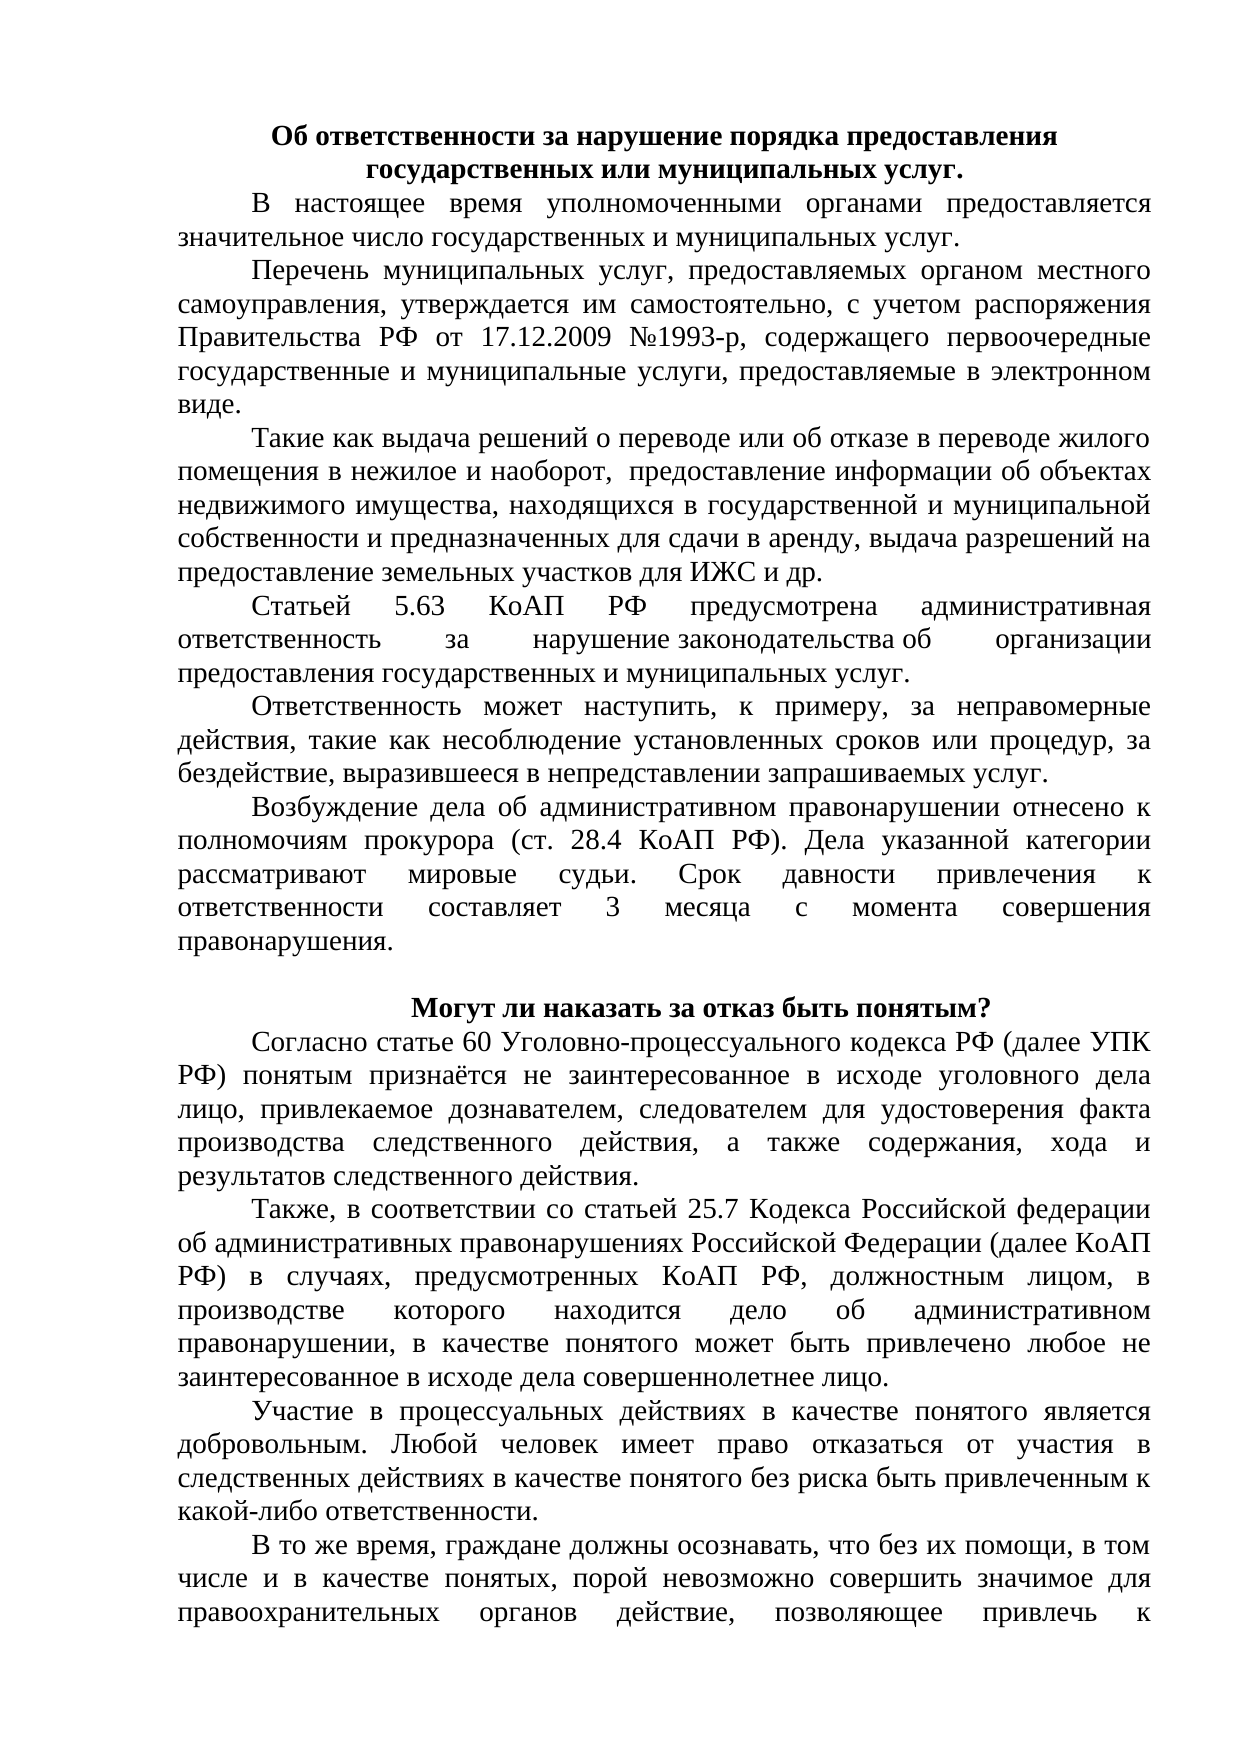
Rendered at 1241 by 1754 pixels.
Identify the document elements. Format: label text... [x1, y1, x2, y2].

text Ответственность может наступить, к примеру, за неправомерные действия, такие как несоблюдение установленных сроков или процедур, за бездействие, выразившееся в непредставлении запрашиваемых услуг. [177, 688, 1152, 789]
text Также, в соответствии со статьей 25.7 Кодекса Российской федерации об административных правонарушениях Российской Федерации (далее КоАП РФ) в случаях, предусмотренных КоАП РФ, должностным лицом, в производстве которого находится дело об административном правонарушении, в качестве понятого может быть привлечено любое не заинтересованное в исходе дела совершеннолетнее лицо. [177, 1191, 1152, 1393]
text Перечень муниципальных услуг, предоставляемых органом местного самоуправления, утверждается им самостоятельно, с учетом распоряжения Правительства РФ от 17.12.2009 №1993-р, содержащего первоочередные государственные и муниципальные услуги, предоставляемые в электронном виде. [177, 252, 1152, 420]
text Статьей 5.63 КоАП РФ предусмотрена административная ответственность за нарушение законодательства об организации предоставления государственных и муниципальных услуг. [177, 588, 1152, 688]
text Такие как выдача решений о переводе или об отказе в переводе жилого помещения в нежилое и наоборот, предоставление информации об объектах недвижимого имущества, находящихся в государственной и муниципальной собственности и предназначенных для сдачи в аренду, выдача разрешений на предоставление земельных участков для ИЖС и др. [177, 420, 1152, 588]
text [177, 1527, 1152, 1627]
text В настоящее время уполномоченными органами предоставляется значительное число государственных и муниципальных услуг. [177, 185, 1152, 252]
text Участие в процессуальных действиях в качестве понятого является добровольным. Любой человек имеет право отказаться от участия в следственных действиях в качестве понятого без риска быть привлеченным к какой-либо ответственности. [177, 1393, 1152, 1527]
text Возбуждение дела об административном правонарушении отнесено к полномочиям прокурора (ст. 28.4 КоАП РФ). Дела указанной категории рассматривают мировые судьи. Срок давности привлечения к ответственности составляет 3 месяца с момента совершения правонарушения. [177, 789, 1152, 957]
text Могут ли наказать за отказ быть понятым? [177, 990, 1152, 1024]
text Согласно статье 60 Уголовно-процессуального кодекса РФ (далее УПК РФ) понятым признаётся не заинтересованное в исходе уголовного дела лицо, привлекаемое дознавателем, следователем для удостоверения факта производства следственного действия, а также содержания, хода и результатов следственного действия. [177, 1024, 1152, 1191]
subtitle Об ответственности за нарушение порядка предоставления государственных или муниципальных услуг. [177, 118, 1152, 185]
